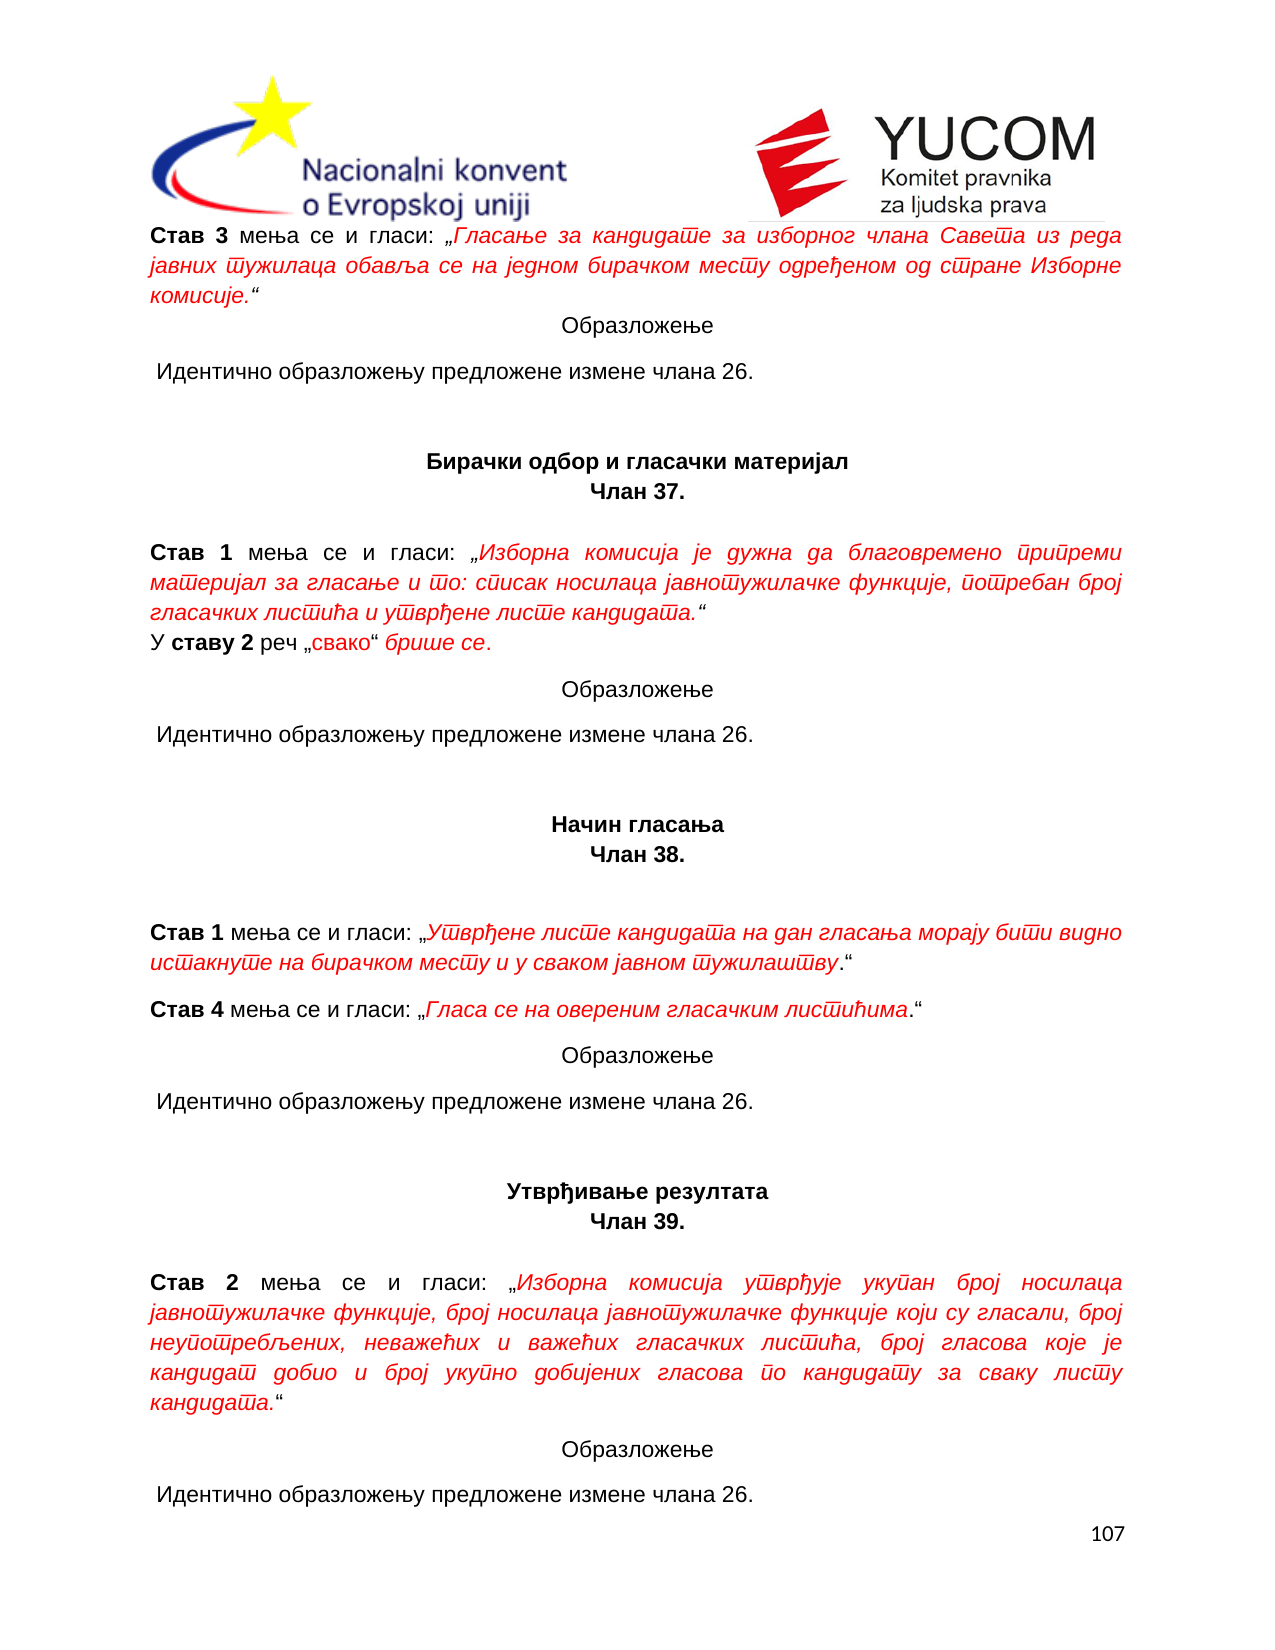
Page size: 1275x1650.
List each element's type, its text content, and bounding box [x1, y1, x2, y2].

text Став 1 мења се и гласи: „Изборна комисија је дужна да благовремено припреми материјал за гласање и то: списак носилаца јавнотужилачке функције, потребан број гласачких листића и утврђене листе кандидата.“ [150, 538, 1125, 625]
text Став 3 мења се и гласи: „Гласање за кандидате за изборног члана Савета из реда јавних тужилаца обавља се на једном бирачком месту одређеном од стране Изборне комисије.“ [150, 222, 1125, 309]
text Идентично образложењу предложене измене члана 26. [150, 1481, 1125, 1508]
text Утврђивање резултата [150, 1178, 1125, 1204]
text Став 1 мења се и гласи: „Утврђене листе кандидата на дан гласања морају бити видно истакнуте на бирачком месту и у сваком јавном тужилаштву.“ [150, 918, 1125, 975]
text Идентично образложењу предложене измене члана 26. [150, 1088, 1125, 1114]
text Идентично образложењу предложене измене члана 26. [150, 358, 1125, 384]
list Члан 39. [150, 1208, 1125, 1234]
text Образложење [150, 676, 1125, 702]
text Образложење [150, 1042, 1125, 1069]
text Образложење [150, 1436, 1125, 1462]
picture [150, 75, 568, 222]
text Образложење [150, 312, 1125, 339]
text У ставу 2 реч „свако“ брише се. [150, 629, 1125, 655]
text Идентично образложењу предложене измене члана 26. [150, 721, 1125, 747]
list Начин гласања [150, 811, 1125, 838]
picture [747, 106, 1106, 222]
text Бирачки одбор и гласачки материјал [150, 448, 1125, 474]
text Став 2 мења се и гласи: „Изборна комисија утврђује укупан број носилаца јавнотужилачке функције, број носилаца јавнотужилачке функције који су гласали, број неупотребљених, неважећих и важећих гласачких листића, број гласова које је кандидат добио и број укупно добијених гласова по кандидату за сваку листу кандидата.“ [150, 1268, 1125, 1416]
text Члан 38. [150, 841, 1125, 868]
text Став 4 мења се и гласи: „Гласа се на овереним гласачким листићима.“ [150, 996, 1125, 1022]
text Члан 37. [150, 478, 1125, 504]
